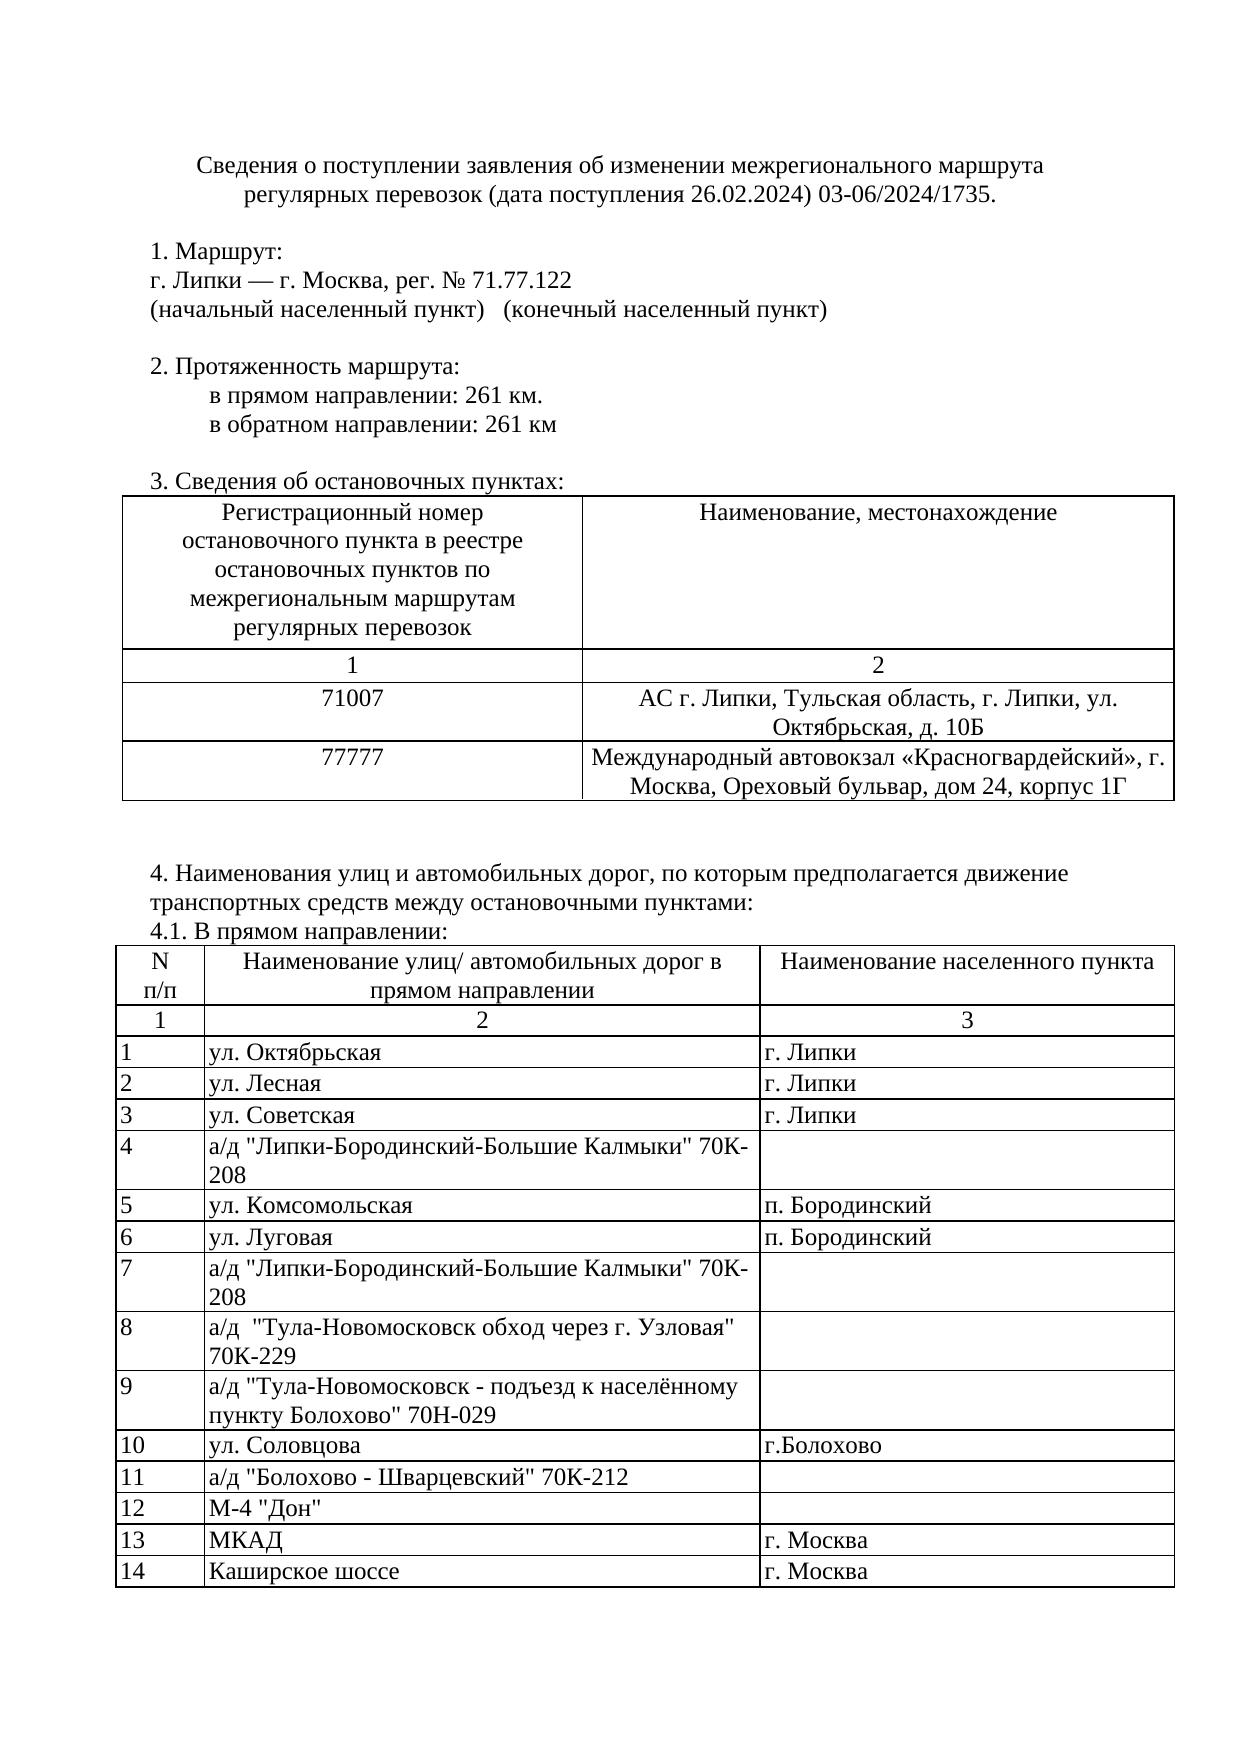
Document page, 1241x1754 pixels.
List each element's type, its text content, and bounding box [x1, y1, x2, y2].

table_cell а/д "Липки-Бородинский-Большие Калмыки" 70К-208 [205, 1131, 759, 1189]
table_header Регистрационный номер остановочного пункта в реестре остановочных пунктов по межрегиональным маршрутам регулярных перевозок [123, 497, 582, 648]
table_cell [761, 1312, 1174, 1370]
text 4. Наименования улиц и автомобильных дорог, по которым предполагается движение транспортных средств между остановочными пунктами: [150, 858, 1090, 916]
table_cell [761, 1371, 1174, 1429]
table_cell 3 [761, 1006, 1174, 1035]
table_cell 2 [117, 1068, 204, 1098]
text г. Липки — г. Москва, рег. № 71.77.122 [150, 265, 1090, 294]
table_cell а/д "Тула-Новомосковск обход через г. Узловая" 70К-229 [205, 1312, 759, 1370]
table_cell 12 [117, 1493, 204, 1523]
text 1. Маршрут: [150, 236, 1090, 265]
table_cell а/д "Липки-Бородинский-Большие Калмыки" 70К-208 [205, 1253, 759, 1311]
text в прямом направлении: 261 км. [150, 380, 1090, 409]
table_cell г. Москва [761, 1556, 1174, 1586]
table_cell Международный автовокзал «Красногвардейский», г. Москва, Ореховый бульвар, дом 24, корпус 1Г [583, 742, 1173, 799]
table_header Наименование населенного пункта [761, 946, 1174, 1004]
table_cell АС г. Липки, Тульская область, г. Липки, ул. Октябрьская, д. 10Б [583, 683, 1173, 740]
table_cell Каширское шоссе [205, 1556, 759, 1586]
table_header Наименование, местонахождение [583, 497, 1173, 648]
table_cell 3 [117, 1100, 204, 1130]
table_cell 4 [117, 1131, 204, 1189]
table_cell 7 [117, 1253, 204, 1311]
table_cell ул. Октябрьская [205, 1037, 759, 1067]
table_cell 2 [583, 650, 1173, 681]
table_cell 2 [205, 1006, 759, 1035]
table_cell 11 [117, 1462, 204, 1492]
text (начальный населенный пункт) (конечный населенный пункт) [150, 294, 1090, 322]
text 2. Протяженность маршрута: [150, 351, 1090, 380]
table_cell 8 [117, 1312, 204, 1370]
table_cell 9 [117, 1371, 204, 1429]
table_cell а/д "Тула-Новомосковск - подъезд к населённому пункту Болохово" 70H-029 [205, 1371, 759, 1429]
table_cell 77777 [123, 742, 582, 799]
table_cell ул. Комсомольская [205, 1190, 759, 1220]
table_cell 6 [117, 1222, 204, 1252]
table_cell ул. Лесная [205, 1068, 759, 1098]
table_cell 5 [117, 1190, 204, 1220]
table_cell г. Липки [761, 1037, 1174, 1067]
table_cell 1 [117, 1037, 204, 1067]
table_cell 10 [117, 1431, 204, 1460]
table_cell г. Липки [761, 1068, 1174, 1098]
table_cell г.Болохово [761, 1431, 1174, 1460]
table_cell п. Бородинский [761, 1190, 1174, 1220]
table_cell г. Москва [761, 1525, 1174, 1555]
table_cell 14 [117, 1556, 204, 1586]
table_cell а/д "Болохово - Шварцевский" 70К-212 [205, 1462, 759, 1492]
text 4.1. В прямом направлении: [150, 916, 1090, 945]
table_cell [761, 1493, 1174, 1523]
table_cell 1 [117, 1006, 204, 1035]
table_cell ул. Луговая [205, 1222, 759, 1252]
text Сведения о поступлении заявления об изменении межрегионального маршрута регулярных перевозок (дата поступления 26.02.2024) 03-06/2024/1735. [150, 150, 1090, 207]
table_cell ул. Советская [205, 1100, 759, 1130]
table_cell п. Бородинский [761, 1222, 1174, 1252]
table_cell 13 [117, 1525, 204, 1555]
table_cell [761, 1131, 1174, 1189]
table_cell МКАД [205, 1525, 759, 1555]
table_cell М-4 "Дон" [205, 1493, 759, 1523]
table_header Наименование улиц/ автомобильных дорог в прямом направлении [205, 946, 759, 1004]
table_cell г. Липки [761, 1100, 1174, 1130]
table_cell 1 [123, 650, 582, 681]
table_cell ул. Соловцова [205, 1431, 759, 1460]
text в обратном направлении: 261 км [150, 409, 1090, 437]
table_cell [761, 1462, 1174, 1492]
table_header N п/п [117, 946, 204, 1004]
text 3. Сведения об остановочных пунктах: [150, 466, 1090, 495]
table_cell [761, 1253, 1174, 1311]
table_cell 71007 [123, 683, 582, 740]
